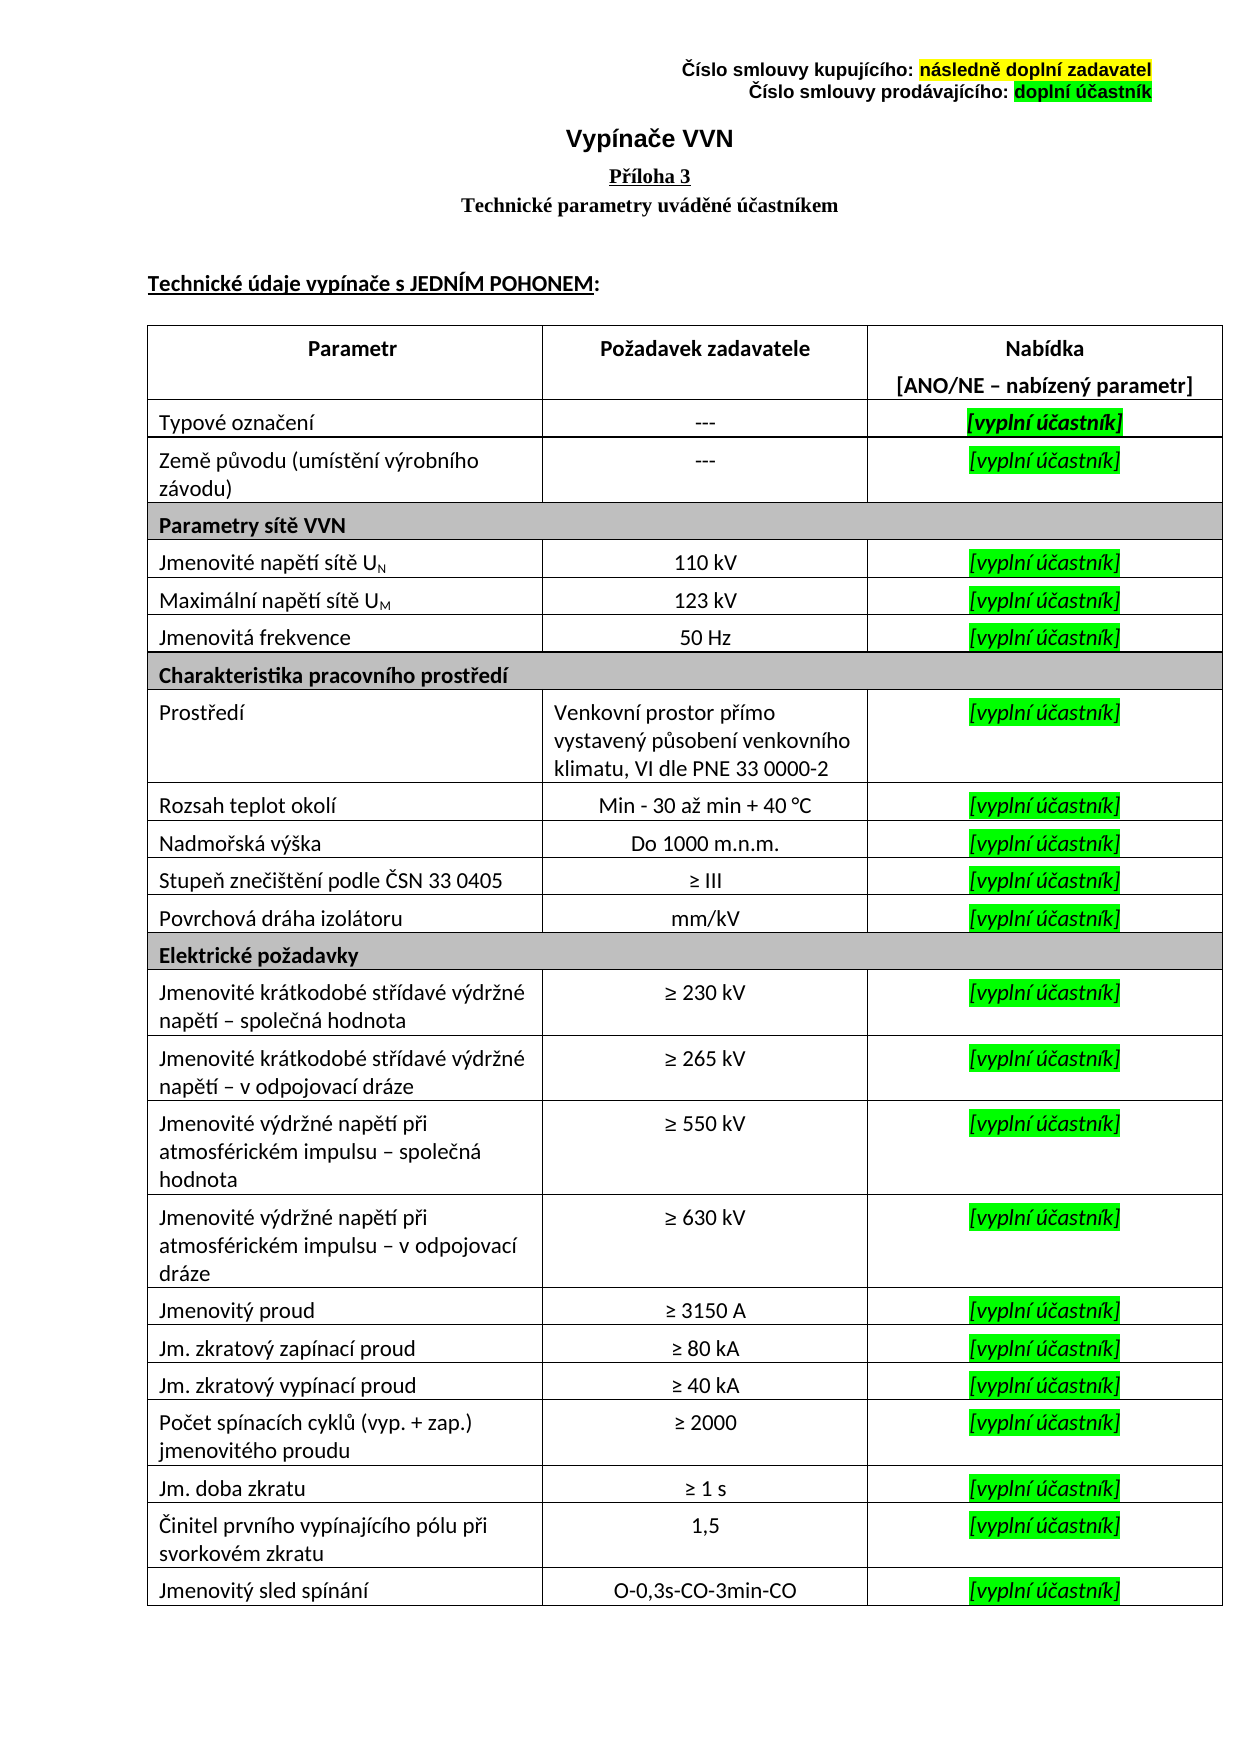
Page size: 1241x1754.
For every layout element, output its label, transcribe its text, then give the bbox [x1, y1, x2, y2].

table_cell [vyplní účastník] [868, 783, 1222, 819]
table_cell O-0,3s-CO-3min-CO [543, 1568, 867, 1605]
table_header Nabídka [ANO/NE – nabízený parametr] [868, 326, 1222, 399]
table_cell [vyplní účastník] [868, 578, 1222, 614]
table_cell [vyplní účastník] [868, 1568, 1222, 1605]
table_cell ≥ 80 kA [543, 1325, 867, 1362]
table_cell ≥ 1 s [543, 1466, 867, 1502]
table_cell Země původu (umístění výrobního závodu) [148, 438, 542, 502]
table_cell Jmenovité výdržné napětí při atmosférickém impulsu – v odpojovací dráze [148, 1195, 542, 1287]
table_cell [vyplní účastník] [868, 970, 1222, 1034]
table_cell [vyplní účastník] [868, 1363, 1222, 1399]
table_cell Elektrické požadavky [148, 933, 1222, 969]
table_cell Jm. zkratový zapínací proud [148, 1325, 542, 1362]
table_cell ≥ 265 kV [543, 1036, 867, 1100]
table_cell 50 Hz [543, 615, 867, 651]
table_cell Jm. doba zkratu [148, 1466, 542, 1502]
table_cell Jmenovité napětí sítě UN [148, 540, 542, 577]
table_cell --- [543, 438, 867, 502]
table_cell Maximální napětí sítě UM [148, 578, 542, 614]
table_cell Charakteristika pracovního prostředí [148, 653, 1222, 689]
table_cell ≥ 550 kV [543, 1101, 867, 1193]
table_cell [vyplní účastník] [868, 1400, 1222, 1464]
table_cell Jmenovité krátkodobé střídavé výdržné napětí – v odpojovací dráze [148, 1036, 542, 1100]
table_cell Jmenovité krátkodobé střídavé výdržné napětí – společná hodnota [148, 970, 542, 1034]
table_cell [vyplní účastník] [868, 1466, 1222, 1502]
table_cell ≥ 2000 [543, 1400, 867, 1464]
table_cell Činitel prvního vypínajícího pólu při svorkovém zkratu [148, 1503, 542, 1567]
text Technické údaje vypínače s JEDNÍM POHONEM: [148, 269, 1152, 297]
table_cell [vyplní účastník] [868, 438, 1222, 502]
table_cell Nadmořská výška [148, 821, 542, 857]
table_cell 123 kV [543, 578, 867, 614]
table_cell Typové označení [148, 400, 542, 436]
table_cell [vyplní účastník] [868, 821, 1222, 857]
table_cell Rozsah teplot okolí [148, 783, 542, 819]
table_cell ≥ 230 kV [543, 970, 867, 1034]
table_cell Jmenovitý sled spínání [148, 1568, 542, 1605]
table_cell 1,5 [543, 1503, 867, 1567]
table_cell Stupeň znečištění podle ČSN 33 0405 [148, 858, 542, 894]
table_cell ≥ III [543, 858, 867, 894]
table_cell Parametry sítě VVN [148, 503, 1222, 539]
table_cell 110 kV [543, 540, 867, 577]
table_cell Do 1000 m.n.m. [543, 821, 867, 857]
table_cell ≥ 3150 A [543, 1288, 867, 1324]
table_cell [vyplní účastník] [868, 1325, 1222, 1362]
table_cell [vyplní účastník] [868, 1503, 1222, 1567]
table_cell --- [543, 400, 867, 436]
table_cell [vyplní účastník] [868, 540, 1222, 577]
table_cell [vyplní účastník] [868, 1288, 1222, 1324]
table_cell Jmenovitá frekvence [148, 615, 542, 651]
table_cell Venkovní prostor přímo vystavený působení venkovního klimatu, VI dle PNE 33 0000-2 [543, 690, 867, 782]
table_cell Min - 30 až min + 40 °C [543, 783, 867, 819]
table_cell [vyplní účastník] [868, 895, 1222, 932]
table_cell ≥ 630 kV [543, 1195, 867, 1287]
table_header Parametr [148, 326, 542, 399]
table_cell [vyplní účastník] [868, 1101, 1222, 1193]
table_cell Jmenovitý proud [148, 1288, 542, 1324]
table_cell Počet spínacích cyklů (vyp. + zap.) jmenovitého proudu [148, 1400, 542, 1464]
table_cell [vyplní účastník] [868, 1195, 1222, 1287]
table_cell [vyplní účastník] [868, 1036, 1222, 1100]
table_cell Povrchová dráha izolátoru [148, 895, 542, 932]
table_cell Prostředí [148, 690, 542, 782]
table_cell [vyplní účastník] [868, 858, 1222, 894]
table_cell mm/kV [543, 895, 867, 932]
table_cell [vyplní účastník] [868, 400, 1222, 436]
table_header Požadavek zadavatele [543, 326, 867, 399]
table_cell Jm. zkratový vypínací proud [148, 1363, 542, 1399]
table_cell [vyplní účastník] [868, 615, 1222, 651]
table_cell Jmenovité výdržné napětí při atmosférickém impulsu – společná hodnota [148, 1101, 542, 1193]
table_cell ≥ 40 kA [543, 1363, 867, 1399]
table_cell [vyplní účastník] [868, 690, 1222, 782]
